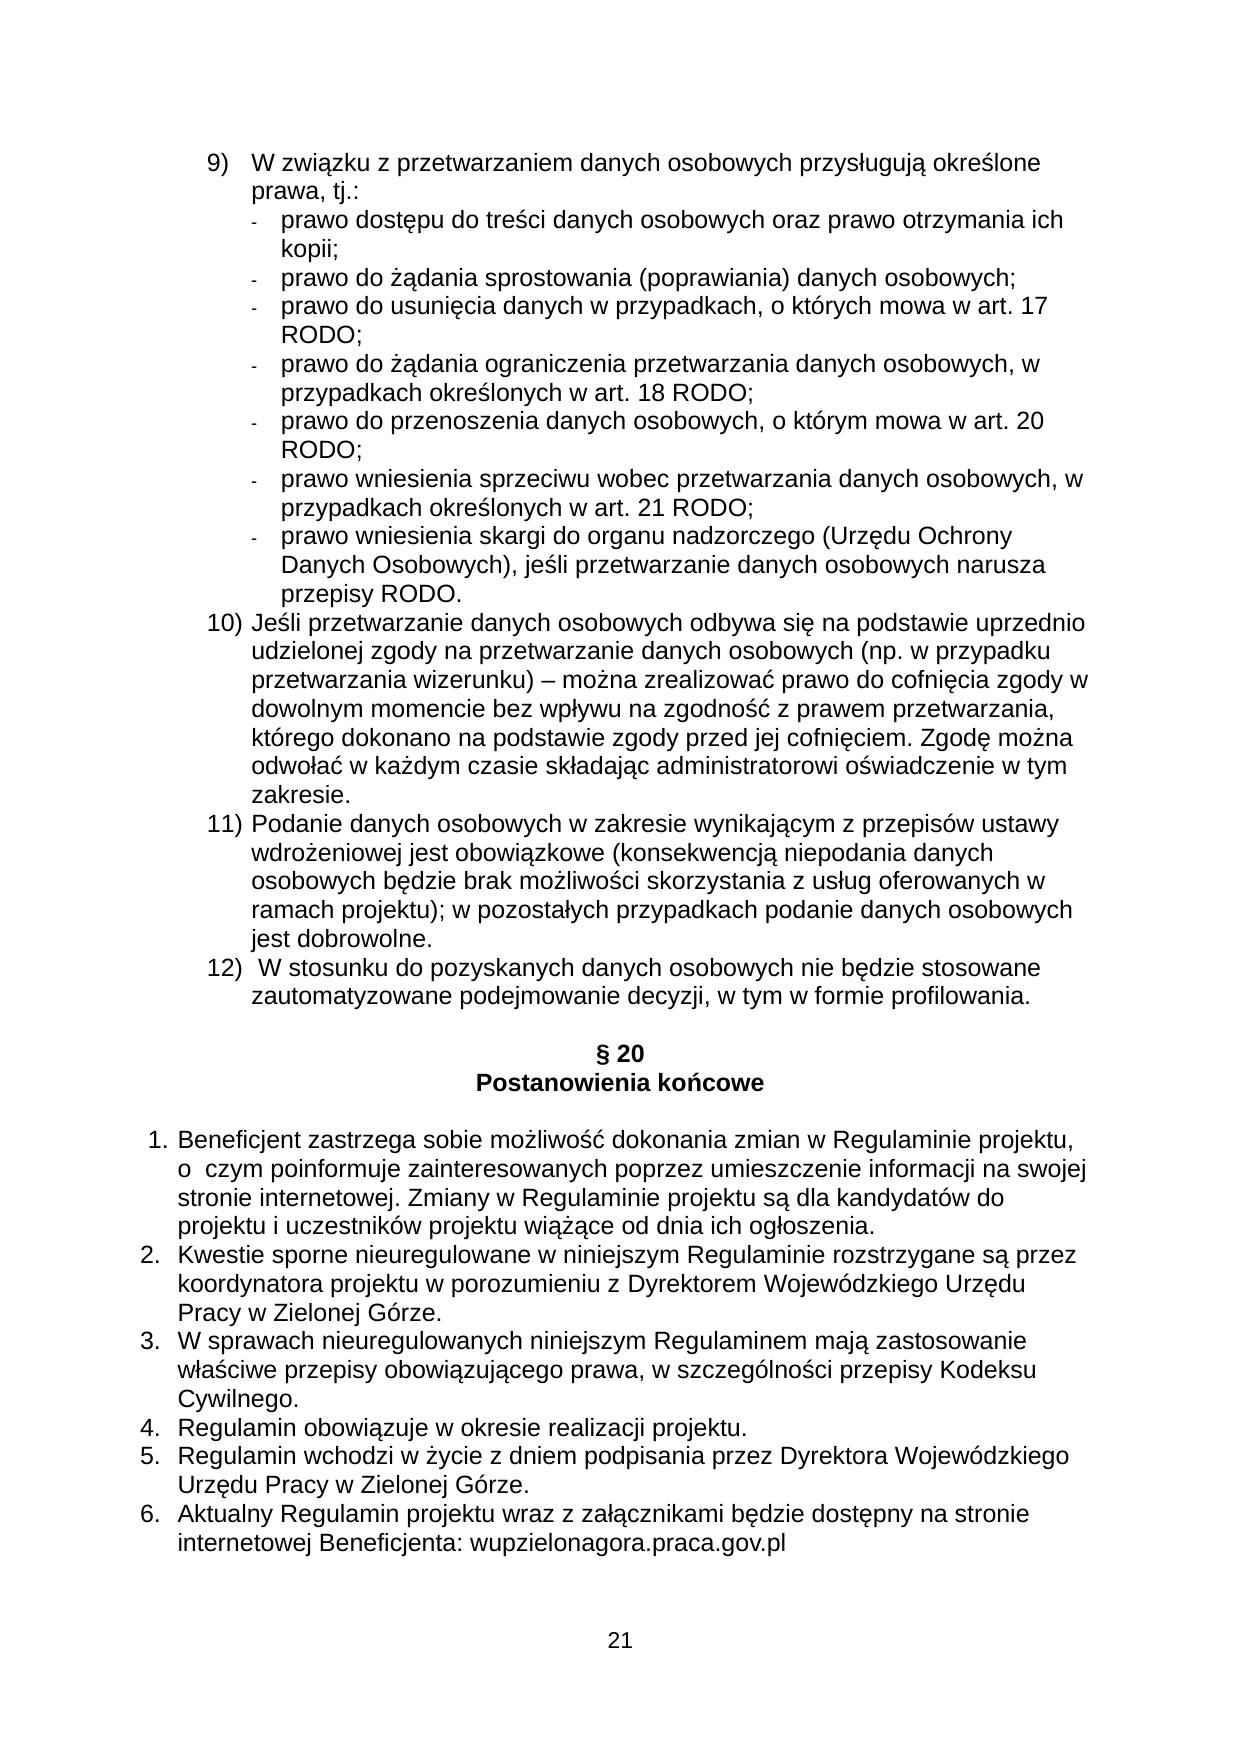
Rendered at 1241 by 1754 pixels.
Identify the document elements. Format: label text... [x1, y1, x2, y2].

list Regulamin wchodzi w życie z dniem podpisania przez Dyrektora Wojewódzkiego Urzędu Pracy w Zielonej Górze. [140, 1441, 1093, 1499]
list Jeśli przetwarzanie danych osobowych odbywa się na podstawie uprzednio udzielonej zgody na przetwarzanie danych osobowych (np. w przypadku przetwarzania wizerunku) – można zrealizować prawo do cofnięcia zgody w dowolnym momencie bez wpływu na zgodność z prawem przetwarzania, którego dokonano na podstawie zgody przed jej cofnięciem. Zgodę można odwołać w każdym czasie składając administratorowi oświadczenie w tym zakresie. [207, 608, 1093, 809]
text Postanowienia końcowe [148, 1068, 1093, 1096]
text § 20 [148, 1039, 1093, 1068]
list Beneficjent zastrzega sobie możliwość dokonania zmian w Regulaminie projektu, o czym poinformuje zainteresowanych poprzez umieszczenie informacji na swojej stronie internetowej. Zmiany w Regulaminie projektu są dla kandydatów do projektu i uczestników projektu wiążące od dnia ich ogłoszenia. [148, 1125, 1093, 1240]
list W związku z przetwarzaniem danych osobowych przysługują określone prawa, tj.: [207, 148, 1093, 205]
list prawo wniesienia sprzeciwu wobec przetwarzania danych osobowych, w przypadkach określonych w art. 21 RODO; [251, 464, 1093, 521]
list Kwestie sporne nieuregulowane w niniejszym Regulaminie rozstrzygane są przez koordynatora projektu w porozumieniu z Dyrektorem Wojewódzkiego Urzędu Pracy w Zielonej Górze. [140, 1240, 1093, 1326]
list prawo do usunięcia danych w przypadkach, o których mowa w art. 17 RODO; [251, 291, 1093, 349]
list prawo wniesienia skargi do organu nadzorczego (Urzędu Ochrony Danych Osobowych), jeśli przetwarzanie danych osobowych narusza przepisy RODO. [251, 521, 1093, 608]
list prawo do przenoszenia danych osobowych, o którym mowa w art. 20 RODO; [251, 406, 1093, 464]
list prawo dostępu do treści danych osobowych oraz prawo otrzymania ich kopii; [251, 205, 1093, 263]
list Aktualny Regulamin projektu wraz z załącznikami będzie dostępny na stronie internetowej Beneficjenta: wupzielonagora.praca.gov.pl [140, 1499, 1093, 1556]
list prawo do żądania ograniczenia przetwarzania danych osobowych, w przypadkach określonych w art. 18 RODO; [251, 349, 1093, 406]
list W stosunku do pozyskanych danych osobowych nie będzie stosowane zautomatyzowane podejmowanie decyzji, w tym w formie profilowania. [207, 953, 1093, 1010]
list Podanie danych osobowych w zakresie wynikającym z przepisów ustawy wdrożeniowej jest obowiązkowe (konsekwencją niepodania danych osobowych będzie brak możliwości skorzystania z usług oferowanych w ramach projektu); w pozostałych przypadkach podanie danych osobowych jest dobrowolne. [207, 809, 1093, 953]
list W sprawach nieuregulowanych niniejszym Regulaminem mają zastosowanie właściwe przepisy obowiązującego prawa, w szczególności przepisy Kodeksu Cywilnego. [140, 1326, 1093, 1413]
list prawo do żądania sprostowania (poprawiania) danych osobowych; [251, 263, 1093, 291]
list Regulamin obowiązuje w okresie realizacji projektu. [140, 1413, 1093, 1441]
